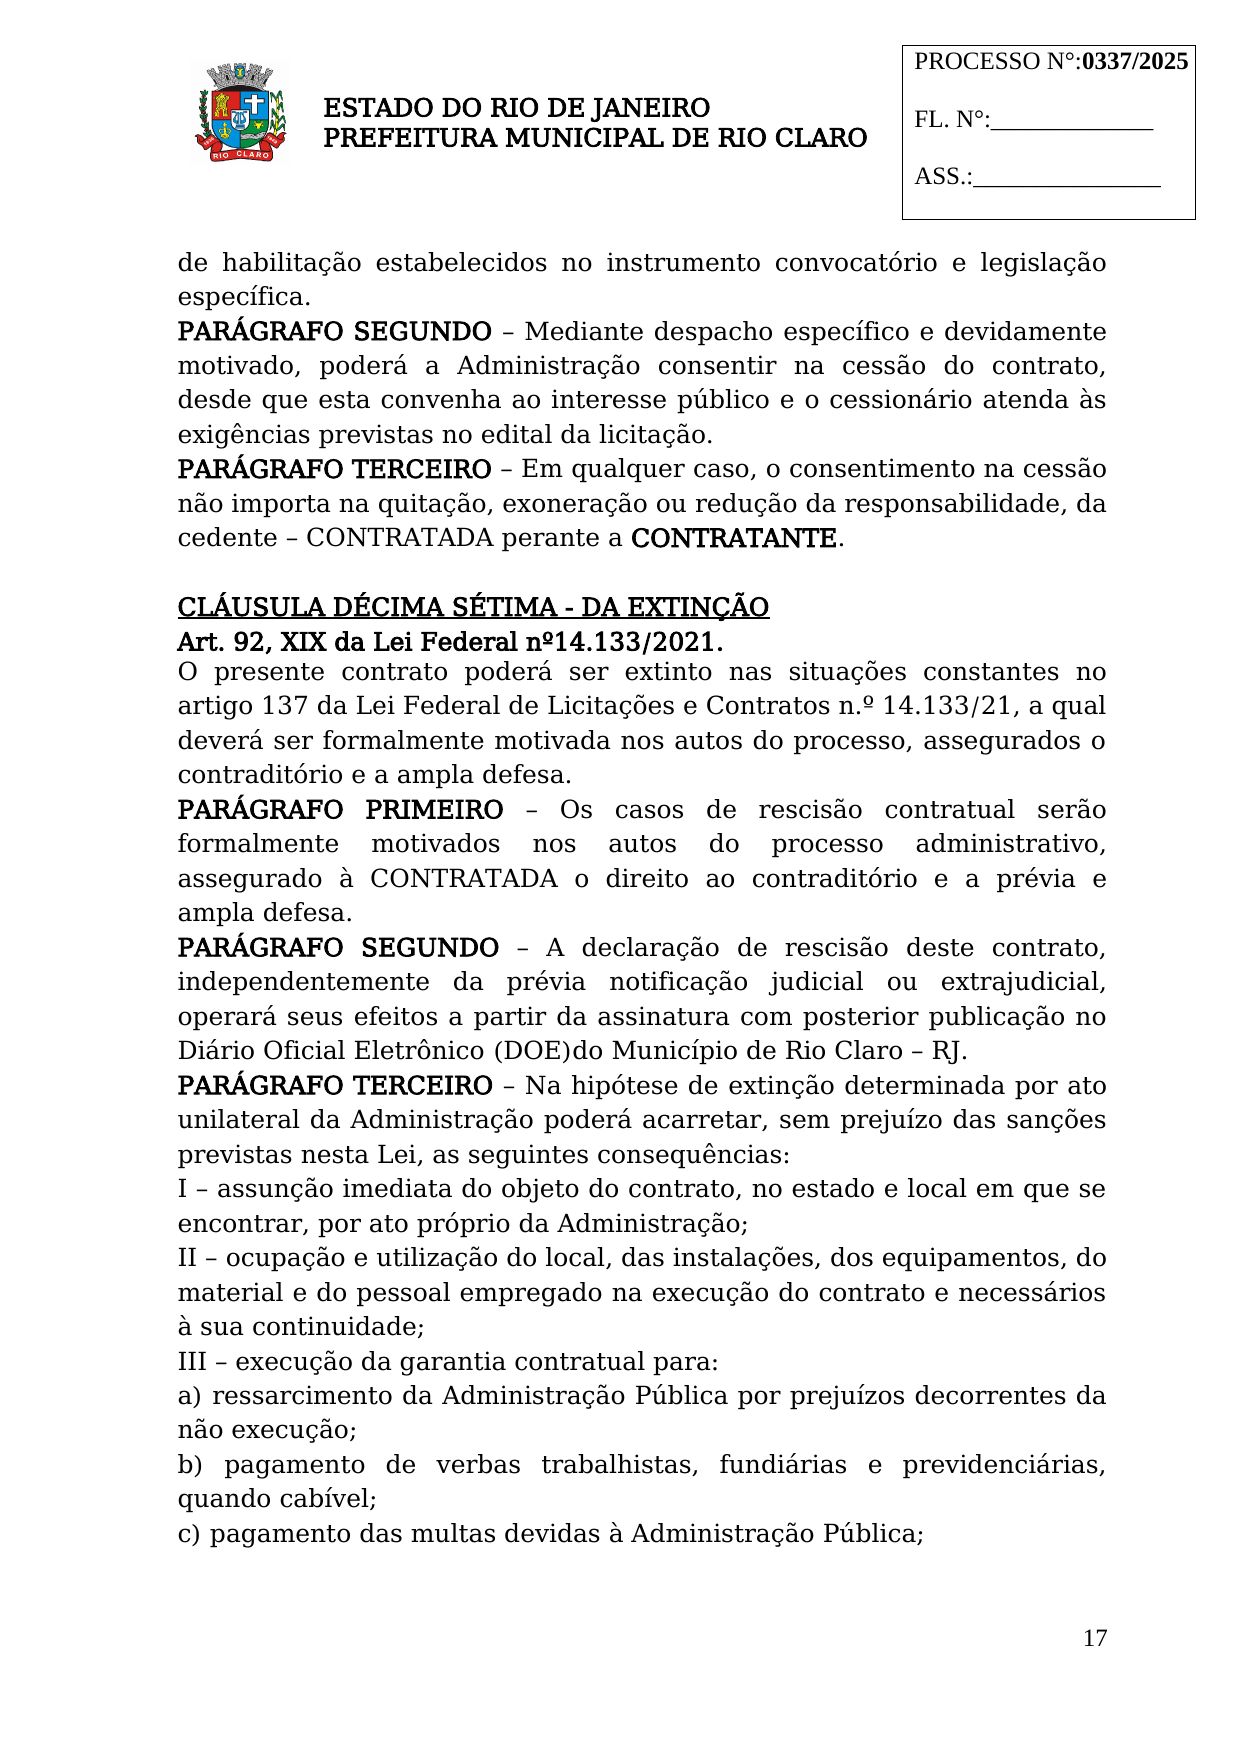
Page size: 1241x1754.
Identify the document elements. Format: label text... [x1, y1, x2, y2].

text PARÁGRAFO PRIMEIRO – Os casos de rescisão contratual serão formalmente motivados nos autos do processo administrativo, assegurado à CONTRATADA o direito ao contraditório e a prévia e ampla defesa. [177, 793, 1107, 927]
text Art. 92, XIX da Lei Federal nº14.133/2021. [177, 626, 1107, 656]
text CLÁUSULA DÉCIMA SÉTIMA - DA EXTINÇÃO [177, 591, 1107, 621]
text a) ressarcimento da Administração Pública por prejuízos decorrentes da não execução; [177, 1379, 1107, 1444]
text PARÁGRAFO TERCEIRO – Em qualquer caso, o consentimento na cessão não importa na quitação, exoneração ou redução da responsabilidade, da cedente – CONTRATADA perante a CONTRATANTE. [177, 453, 1107, 552]
text PARÁGRAFO SEGUNDO – A declaração de rescisão deste contrato, independentemente da prévia notificação judicial ou extrajudicial, operará seus efeitos a partir da assinatura com posterior publicação no Diário Oficial Eletrônico (DOE)do Município de Rio Claro – RJ. [177, 931, 1107, 1065]
text III – execução da garantia contratual para: [177, 1345, 1107, 1375]
text c) pagamento das multas devidas à Administração Pública; [177, 1517, 1107, 1547]
text O presente contrato poderá ser extinto nas situações constantes no artigo 137 da Lei Federal de Licitações e Contratos n.º 14.133/21, a qual deverá ser formalmente motivada nos autos do processo, assegurados o contraditório e a ampla defesa. [177, 656, 1107, 789]
text PARÁGRAFO TERCEIRO – Na hipótese de extinção determinada por ato unilateral da Administração poderá acarretar, sem prejuízo das sanções previstas nesta Lei, as seguintes consequências: [177, 1069, 1107, 1168]
text II – ocupação e utilização do local, das instalações, dos equipamentos, do material e do pessoal empregado na execução do contrato e necessários à sua continuidade; [177, 1242, 1107, 1341]
text I – assunção imediata do objeto do contrato, no estado e local em que se encontrar, por ato próprio da Administração; [177, 1173, 1107, 1237]
text b) pagamento de verbas trabalhistas, fundiárias e previdenciárias, quando cabível; [177, 1448, 1107, 1513]
text PARÁGRAFO SEGUNDO – Mediante despacho específico e devidamente motivado, poderá a Administração consentir na cessão do contrato, desde que esta convenha ao interesse público e o cessionário atenda às exigências previstas no edital da licitação. [177, 315, 1107, 449]
picture [190, 60, 290, 165]
